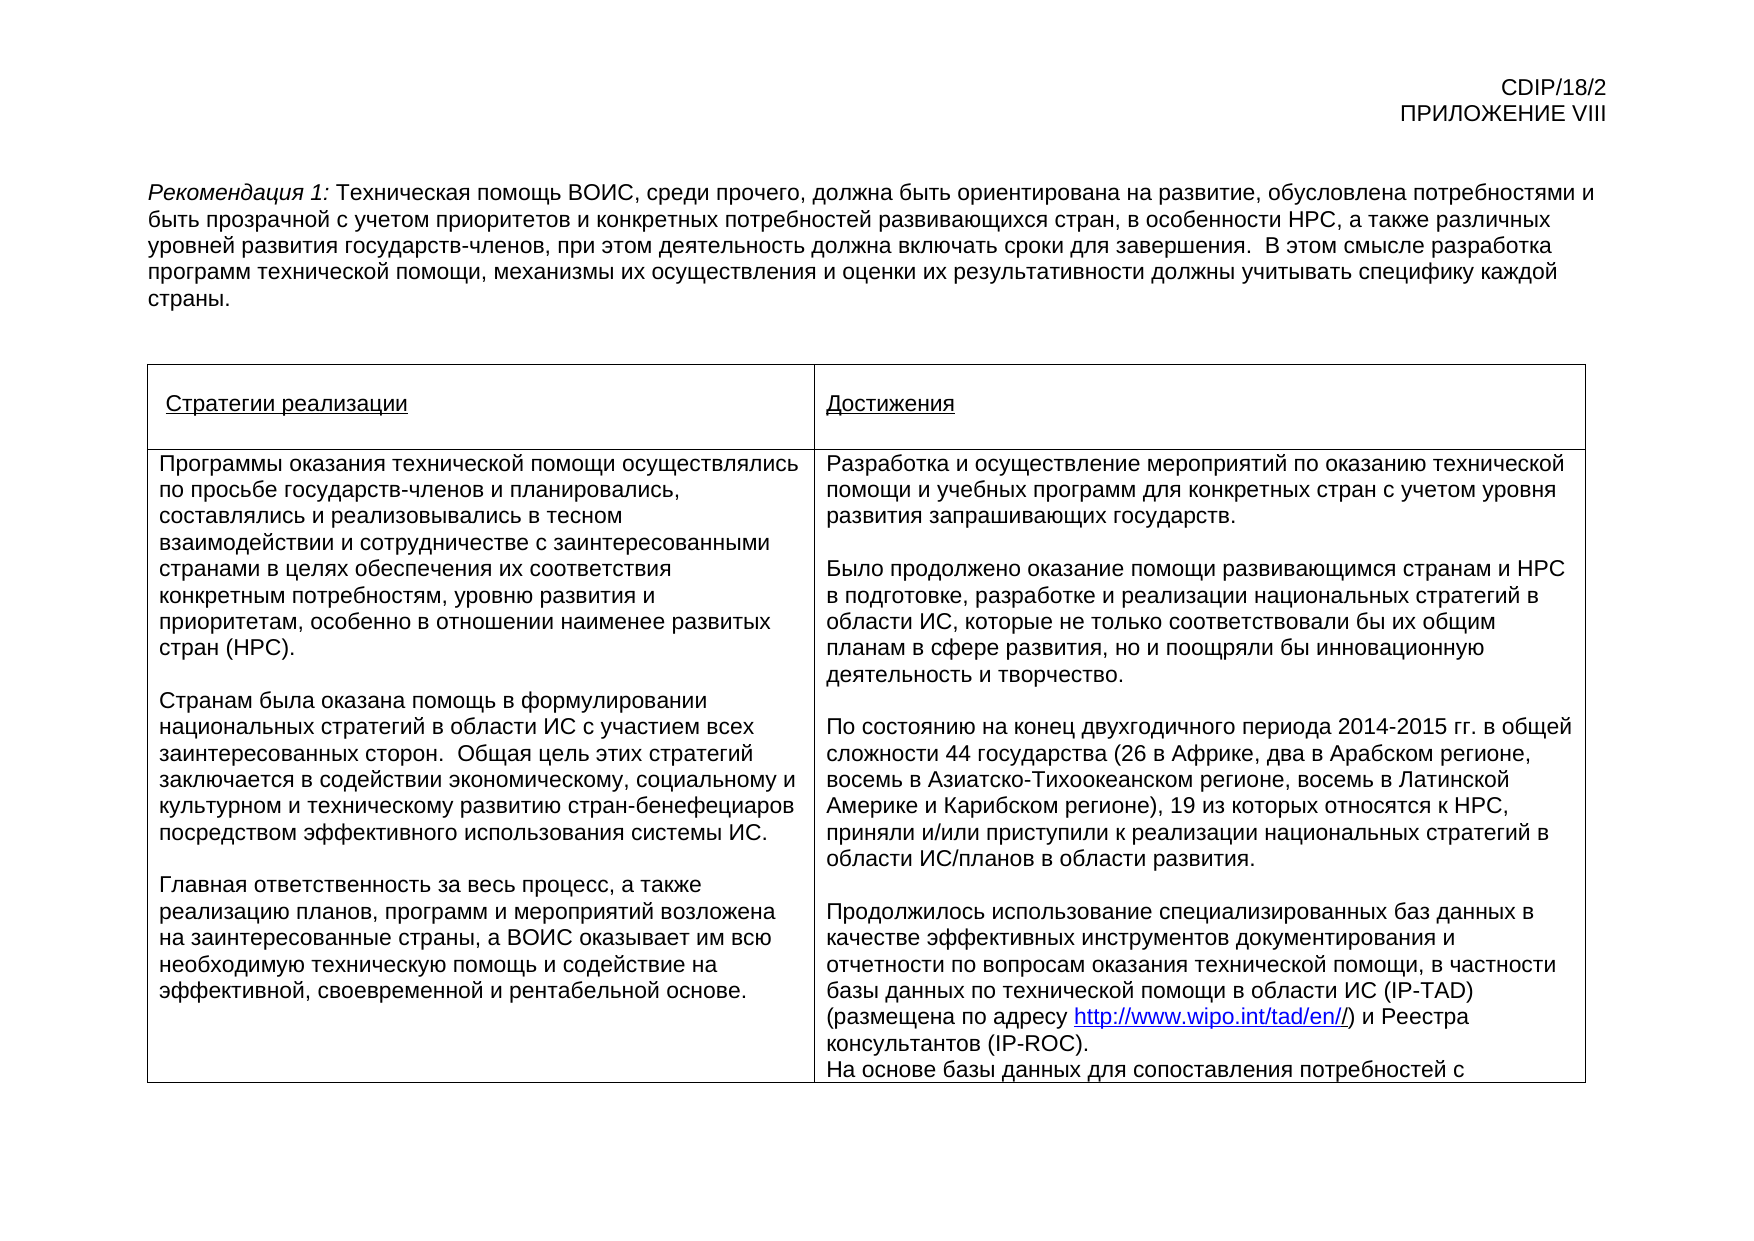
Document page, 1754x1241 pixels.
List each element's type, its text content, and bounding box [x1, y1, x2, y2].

table_header Достижения [815, 365, 1585, 449]
text Рекомендация 1: Техническая помощь ВОИС, среди прочего, должна быть ориентирована на развитие, обусловлена потребностями и быть прозрачной с учетом приоритетов и конкретных потребностей развивающихся стран, в особенности НРС, а также различных уровней развития государств-членов, при этом деятельность должна включать сроки для завершения. В этом смысле разработка программ технической помощи, механизмы их осуществления и оценки их результативности должны учитывать специфику каждой страны. [148, 179, 1606, 311]
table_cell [815, 450, 1585, 1082]
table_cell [148, 450, 814, 1082]
table_header Стратегии реализации [148, 365, 814, 449]
